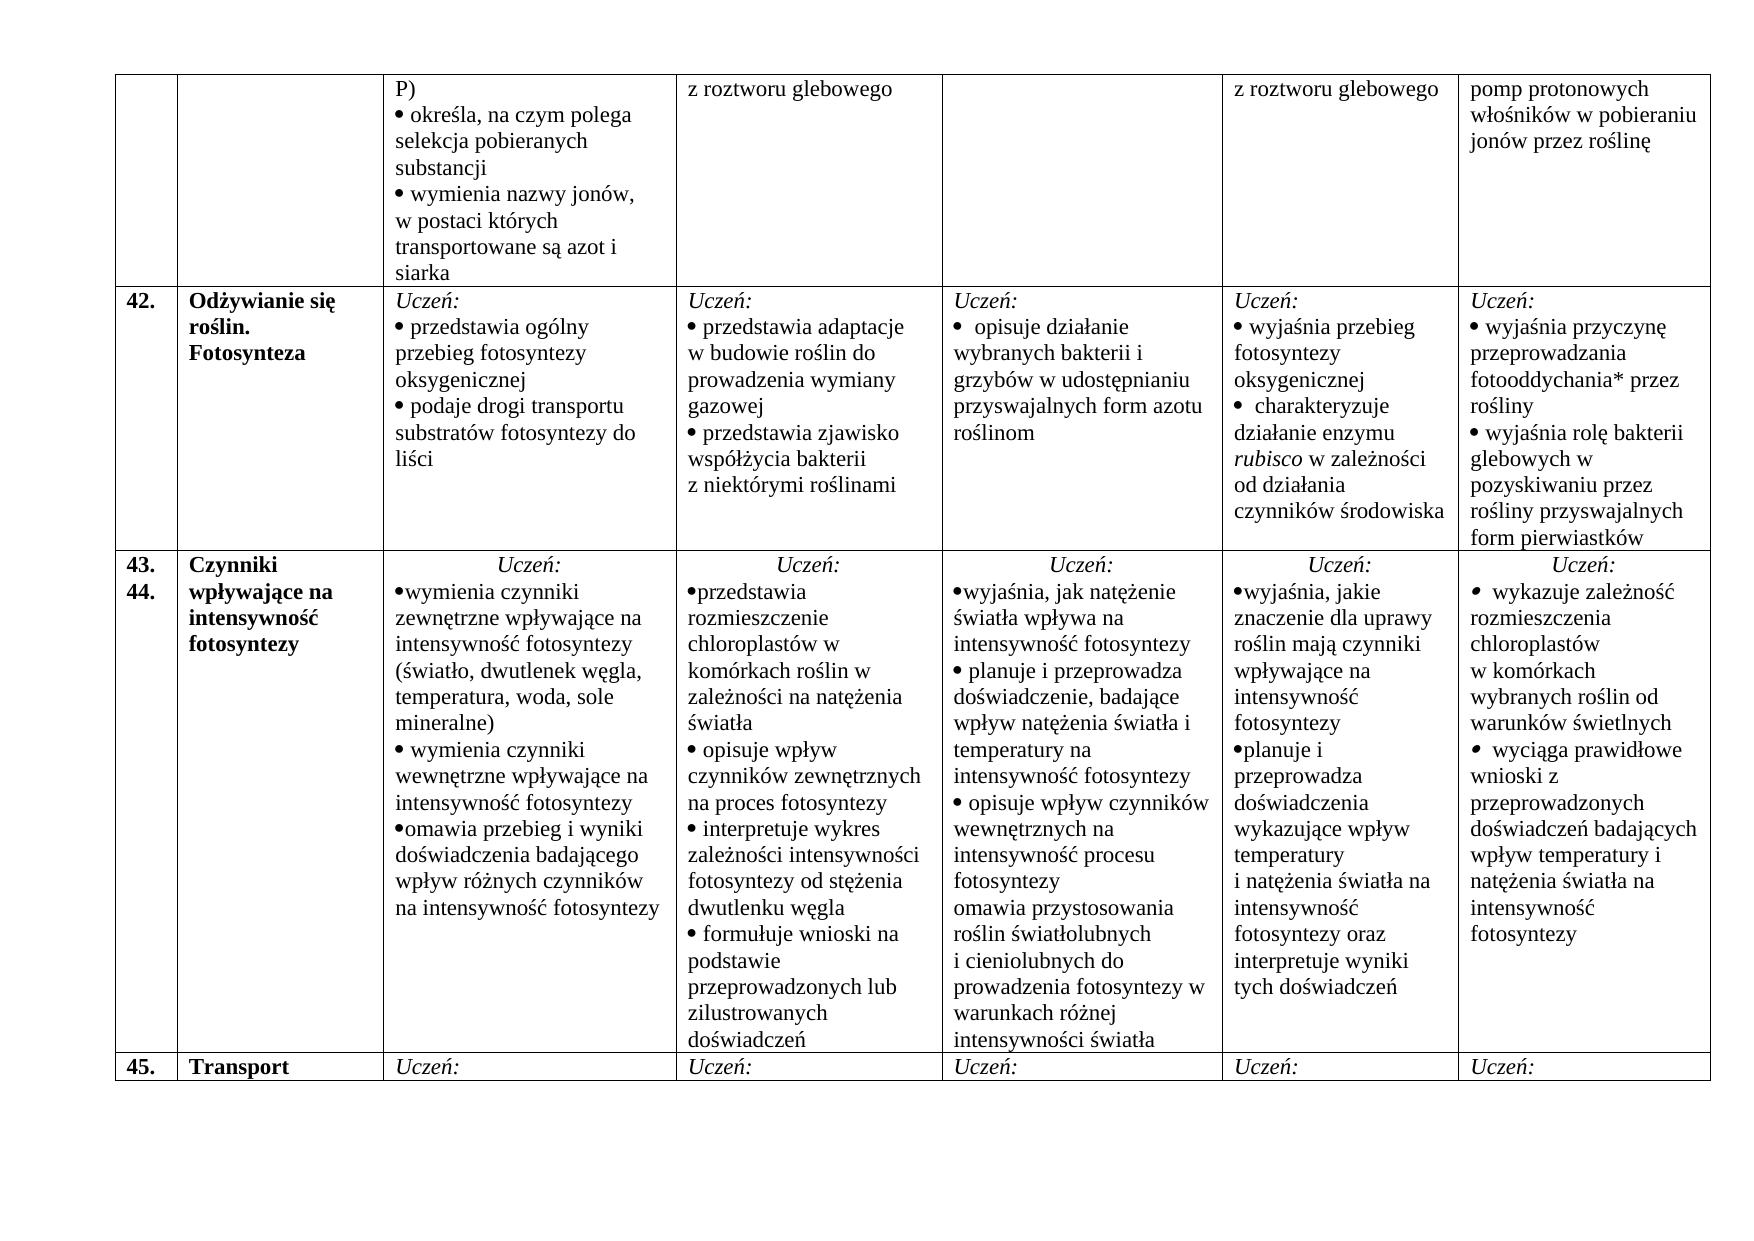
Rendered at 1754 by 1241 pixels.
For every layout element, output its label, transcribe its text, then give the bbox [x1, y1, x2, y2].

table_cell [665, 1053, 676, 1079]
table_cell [943, 75, 1222, 286]
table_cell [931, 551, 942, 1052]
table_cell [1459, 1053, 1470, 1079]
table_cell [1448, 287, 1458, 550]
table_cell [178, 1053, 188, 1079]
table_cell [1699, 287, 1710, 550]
table_cell Uczeń: opisuje działanie wybranych bakterii i grzybów w udostępnianiu przyswajalnych form azotu roślinom [943, 287, 1222, 550]
table_cell Uczeń: omawia sposób pobierania soli mineralnych przez rośliny wyjaśnia mechanizm pobierania jonów z roztworu glebowego [1223, 75, 1458, 286]
table_cell Czynniki wpływające na intensywność fotosyntezy [178, 551, 383, 1052]
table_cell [178, 75, 383, 286]
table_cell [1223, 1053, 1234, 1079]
table_cell [116, 287, 177, 550]
table_cell [116, 1053, 126, 1079]
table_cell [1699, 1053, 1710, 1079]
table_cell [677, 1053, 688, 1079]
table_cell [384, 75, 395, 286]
table_cell Uczeń: przedstawia ogólny przebieg fotosyntezy oksygenicznej podaje drogi transportu substratów fotosyntezy do liści [384, 287, 676, 550]
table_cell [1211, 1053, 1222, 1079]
table_cell Uczeń: wyjaśnia, jakie znaczenie dla uprawy roślin mają czynniki wpływające na intensywność fotosyntezy planuje i przeprowadza doświadczenia wykazujące wpływ temperatury i natężenia światła na intensywność fotosyntezy oraz interpretuje wyniki tych doświadczeń [1223, 551, 1458, 1052]
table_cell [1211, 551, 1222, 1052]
table_cell Uczeń: przedstawia adaptacje w budowie roślin do prowadzenia wymiany gazowej przedstawia zjawisko współżycia bakterii z niektórymi roślinami [677, 287, 942, 550]
table_cell Uczeń: wymienia czynniki zewnętrzne wpływające na intensywność fotosyntezy (światło, dwutlenek węgla, temperatura, woda, sole mineralne) wymienia czynniki wewnętrzne wpływające na intensywność fotosyntezy omawia przebieg i wyniki doświadczenia badającego wpływ różnych czynników na intensywność fotosyntezy [384, 551, 676, 1052]
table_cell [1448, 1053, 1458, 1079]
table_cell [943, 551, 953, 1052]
table_cell [166, 1053, 177, 1079]
table_cell [116, 75, 177, 286]
table_cell Uczeń: wykazuje zależność rozmieszczenia chloroplastów w komórkach wybranych roślin od warunków świetlnych wyciąga prawidłowe wnioski z przeprowadzonych doświadczeń badających wpływ temperatury i natężenia światła na intensywność fotosyntezy [1459, 551, 1710, 1052]
table_cell Odżywianie się roślin. Fotosynteza [178, 287, 383, 550]
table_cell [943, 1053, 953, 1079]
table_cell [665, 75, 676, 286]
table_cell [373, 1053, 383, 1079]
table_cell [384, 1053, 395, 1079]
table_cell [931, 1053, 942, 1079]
table_cell [116, 551, 177, 1052]
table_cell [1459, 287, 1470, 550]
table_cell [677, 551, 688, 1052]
